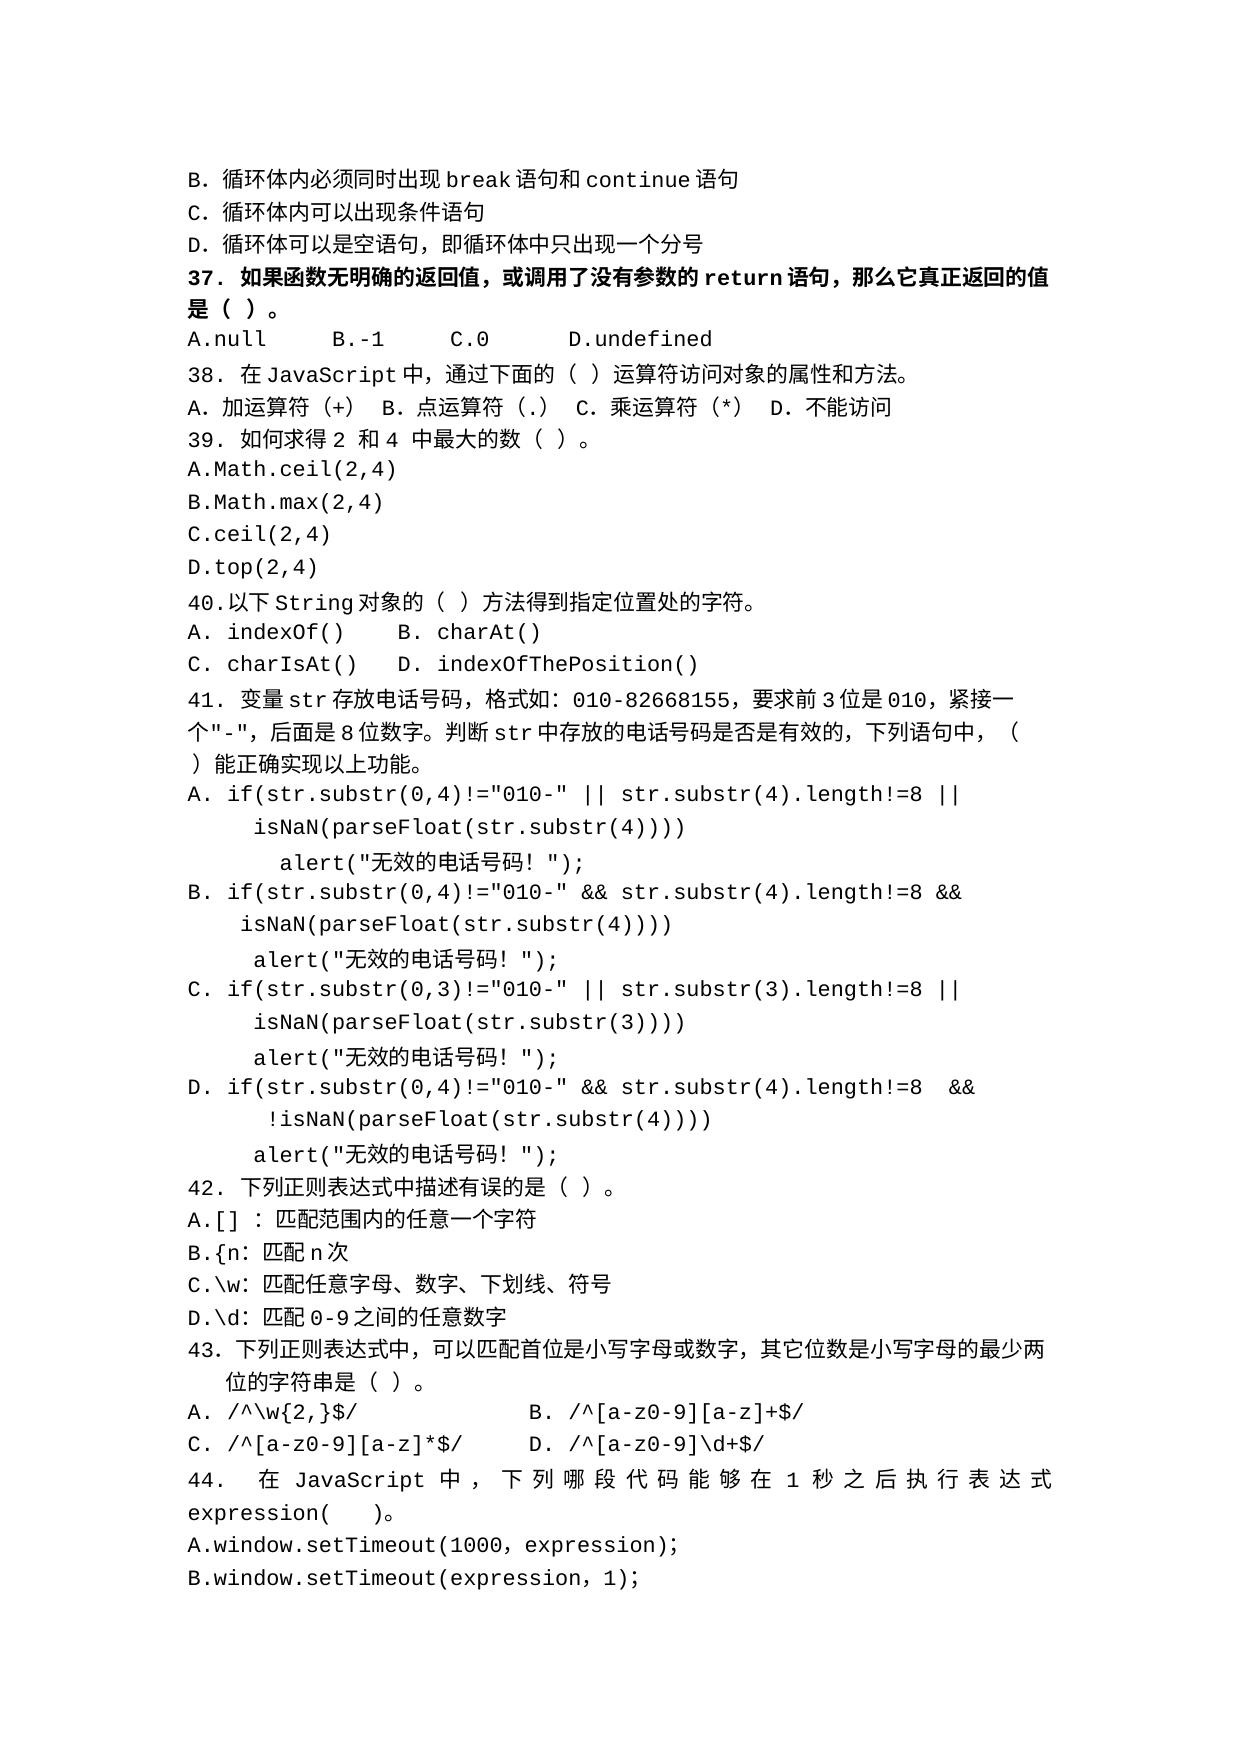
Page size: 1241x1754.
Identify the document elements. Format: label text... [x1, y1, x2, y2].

text A．加运算符（+） B．点运算符（.） C．乘运算符（*） D．不能访问 [187, 389, 1053, 422]
text !isNaN(parseFloat(str.substr(4)))) [187, 1104, 1053, 1137]
text 39. 如何求得 2 和 4 中最大的数（ ）。 [187, 422, 1053, 454]
text A.window.setTimeout(1000，expression)； [187, 1527, 1053, 1559]
text C.\w：匹配任意字母、数字、下划线、符号 [187, 1267, 1053, 1299]
text A.Math.ceil(2,4) [187, 454, 1053, 487]
text isNaN(parseFloat(str.substr(4)))) [187, 909, 1053, 942]
text A.[] ：匹配范围内的任意一个字符 [187, 1202, 1053, 1234]
text isNaN(parseFloat(str.substr(3)))) [187, 1007, 1053, 1039]
text 44. 在JavaScript中，下列哪段代码能够在1秒之后执行表达式expression( )。 [187, 1462, 1053, 1527]
text B．循环体内必须同时出现break语句和continue语句 [187, 162, 1053, 194]
text D.top(2,4) [187, 552, 1053, 584]
text C. charIsAt() D. indexOfThePosition() [187, 649, 1053, 682]
text A. indexOf() B. charAt() [187, 617, 1053, 649]
text 41. 变量str存放电话号码，格式如：010-82668155，要求前3位是010，紧接一个"-"，后面是8位数字。判断str中存放的电话号码是否是有效的，下列语句中，（ ）能正确实现以上功能。 [187, 682, 1053, 779]
text isNaN(parseFloat(str.substr(4)))) [187, 812, 1053, 844]
text C．循环体内可以出现条件语句 [187, 194, 1053, 227]
text 38. 在JavaScript中，通过下面的（ ）运算符访问对象的属性和方法。 [187, 357, 1053, 389]
text 37. 如果函数无明确的返回值，或调用了没有参数的return语句，那么它真正返回的值是（ ）。 [187, 259, 1053, 324]
text alert("无效的电话号码！"); [187, 942, 1053, 974]
text D.\d：匹配0-9之间的任意数字 [187, 1299, 1053, 1332]
text C. /^[a-z0-9][a-z]*$/ D. /^[a-z0-9]\d+$/ [187, 1429, 1053, 1462]
text B. if(str.substr(0,4)!="010-" && str.substr(4).length!=8 && [187, 877, 1053, 909]
text C.ceil(2,4) [187, 519, 1053, 552]
text alert("无效的电话号码！"); [187, 1137, 1053, 1169]
text 43．下列正则表达式中，可以匹配首位是小写字母或数字，其它位数是小写字母的最少两位的字符串是（ ）。 [187, 1332, 1053, 1397]
text 40.以下String对象的（ ）方法得到指定位置处的字符。 [187, 584, 1053, 617]
text alert("无效的电话号码！"); [187, 844, 1053, 877]
text A. if(str.substr(0,4)!="010-" || str.substr(4).length!=8 || [187, 779, 1053, 812]
text C. if(str.substr(0,3)!="010-" || str.substr(3).length!=8 || [187, 974, 1053, 1007]
text B.Math.max(2,4) [187, 487, 1053, 519]
text B.window.setTimeout(expression，1)； [187, 1559, 1053, 1592]
text B.{n：匹配n次 [187, 1234, 1053, 1267]
text alert("无效的电话号码！"); [187, 1039, 1053, 1072]
text A. /^\w{2,}$/ B. /^[a-z0-9][a-z]+$/ [187, 1397, 1053, 1429]
text 42. 下列正则表达式中描述有误的是（ ）。 [187, 1169, 1053, 1202]
text A.null B.-1 C.0 D.undefined [187, 324, 1053, 357]
text D. if(str.substr(0,4)!="010-" && str.substr(4).length!=8 && [187, 1072, 1053, 1104]
text D．循环体可以是空语句，即循环体中只出现一个分号 [187, 227, 1053, 259]
